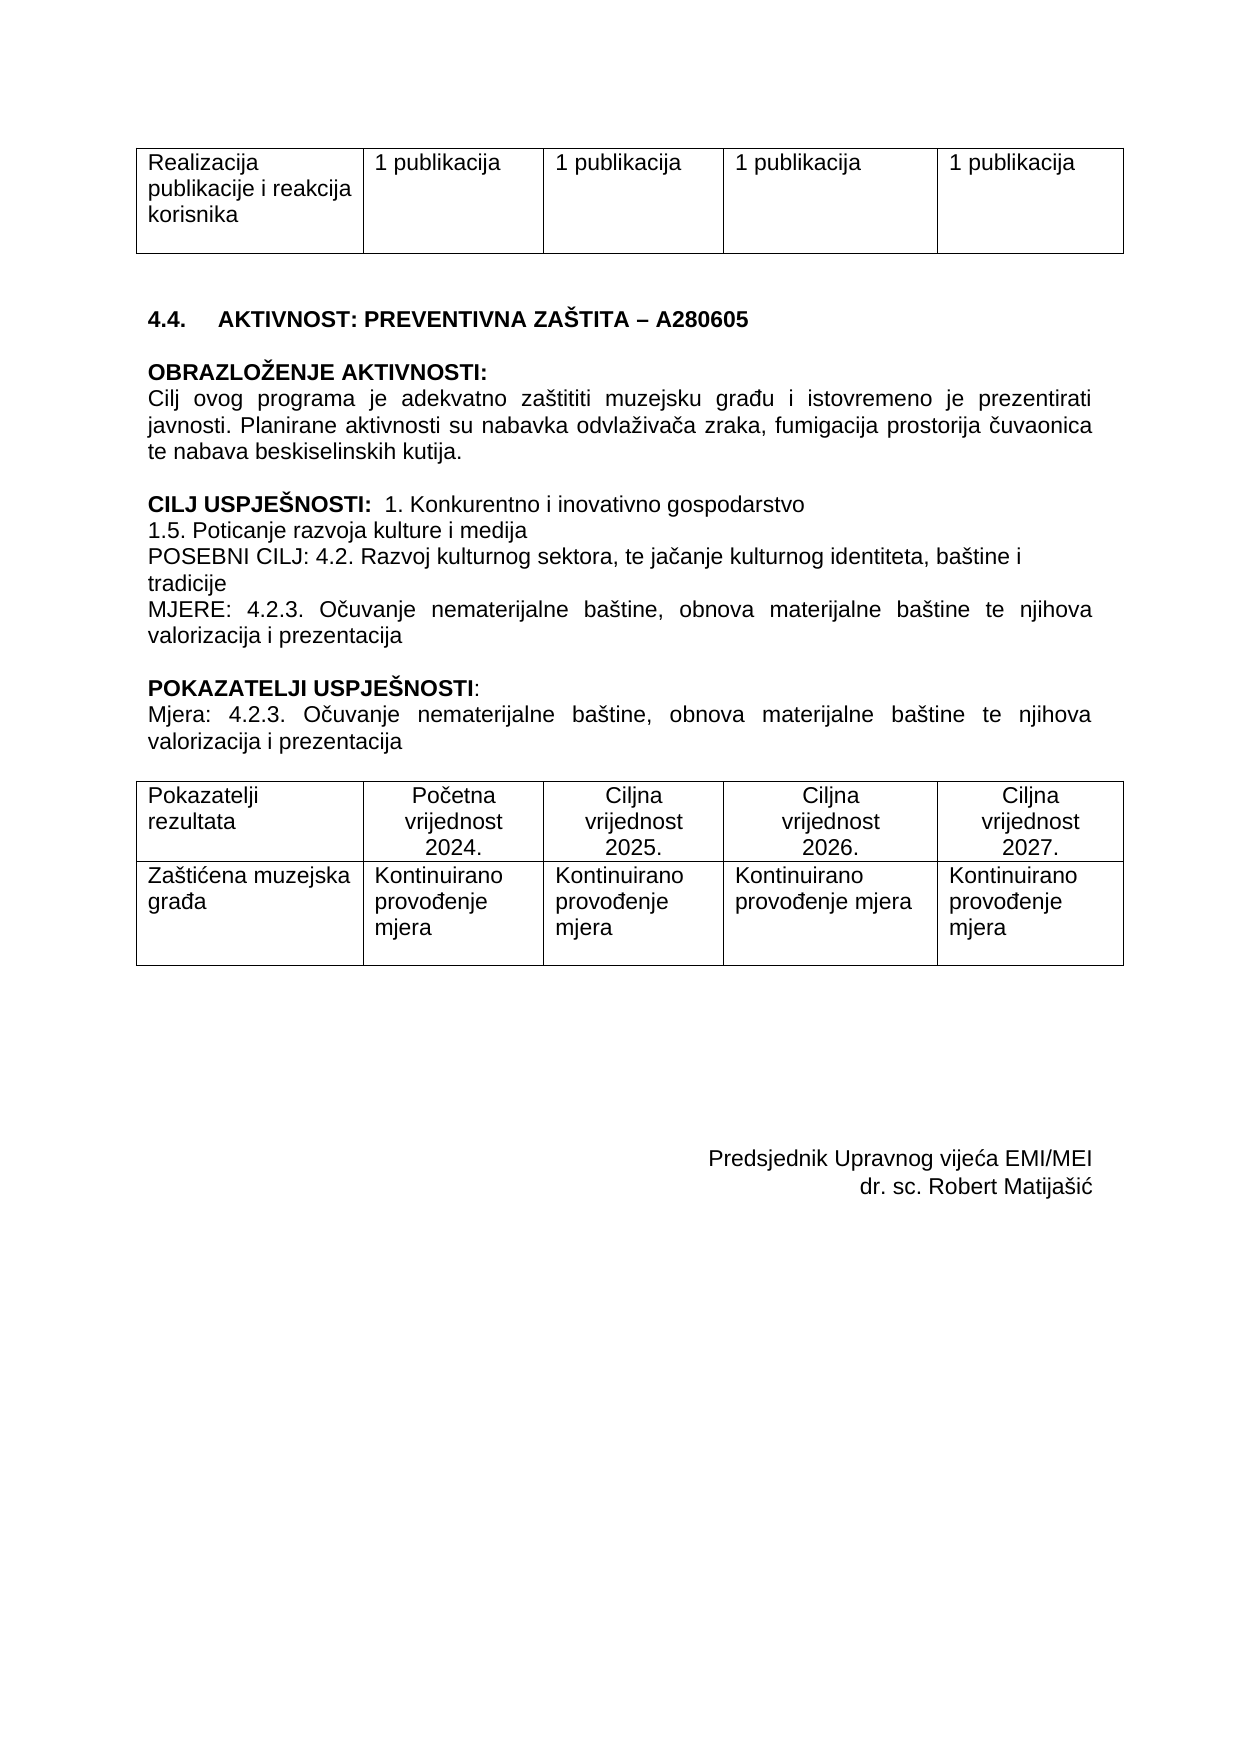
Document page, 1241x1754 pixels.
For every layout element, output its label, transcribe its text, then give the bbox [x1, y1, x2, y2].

table_cell Realizacija publikacije i reakcija korisnika [137, 149, 363, 252]
text 1.5. Poticanje razvoja kulture i medija [148, 517, 1093, 543]
table_cell 1 publikacija [364, 149, 543, 252]
table_header Ciljna vrijednost 2027. [938, 782, 1123, 861]
table_cell 1 publikacija [724, 149, 937, 252]
table_header Ciljna vrijednost 2026. [724, 782, 937, 861]
table_header Ciljna vrijednost 2025. [544, 782, 723, 861]
text 4.4. AKTIVNOST: PREVENTIVNA ZAŠTITA – A280605 [148, 306, 1093, 332]
list Predsjednik Upravnog vijeća EMI/MEI [144, 1144, 1093, 1171]
table_cell 1 publikacija [544, 149, 723, 252]
text Mjera: 4.2.3. Očuvanje nematerijalne baštine, obnova materijalne baštine te njihova valorizacija i prezentacija [148, 701, 1093, 754]
text POSEBNI CILJ: 4.2. Razvoj kulturnog sektora, te jačanje kulturnog identiteta, baštine i tradicije [148, 543, 1093, 596]
text MJERE: 4.2.3. Očuvanje nematerijalne baštine, obnova materijalne baštine te njihova valorizacija i prezentacija [148, 596, 1093, 649]
text CILJ USPJEŠNOSTI: 1. Konkurentno i inovativno gospodarstvo [148, 491, 1093, 517]
text OBRAZLOŽENJE AKTIVNOSTI: [148, 359, 1093, 385]
table_cell Kontinuirano provođenje mjera [544, 862, 723, 965]
text POKAZATELJI USPJEŠNOSTI: [148, 675, 1093, 701]
table_cell Zaštićena muzejska građa [137, 862, 363, 965]
list dr. sc. Robert Matijašić [69, 1173, 1093, 1199]
table_cell 1 publikacija [938, 149, 1123, 252]
table_header Pokazatelji rezultata [137, 782, 363, 861]
text Cilj ovog programa je adekvatno zaštititi muzejsku građu i istovremeno je prezentirati javnosti. Planirane aktivnosti su nabavka odvlaživača zraka, fumigacija prostorija čuvaonica te nabava beskiselinskih kutija. [148, 385, 1093, 464]
table_cell Kontinuirano provođenje mjera [724, 862, 937, 965]
table_cell Kontinuirano provođenje mjera [364, 862, 543, 965]
table_header Početna vrijednost 2024. [364, 782, 543, 861]
table_cell Kontinuirano provođenje mjera [938, 862, 1123, 965]
